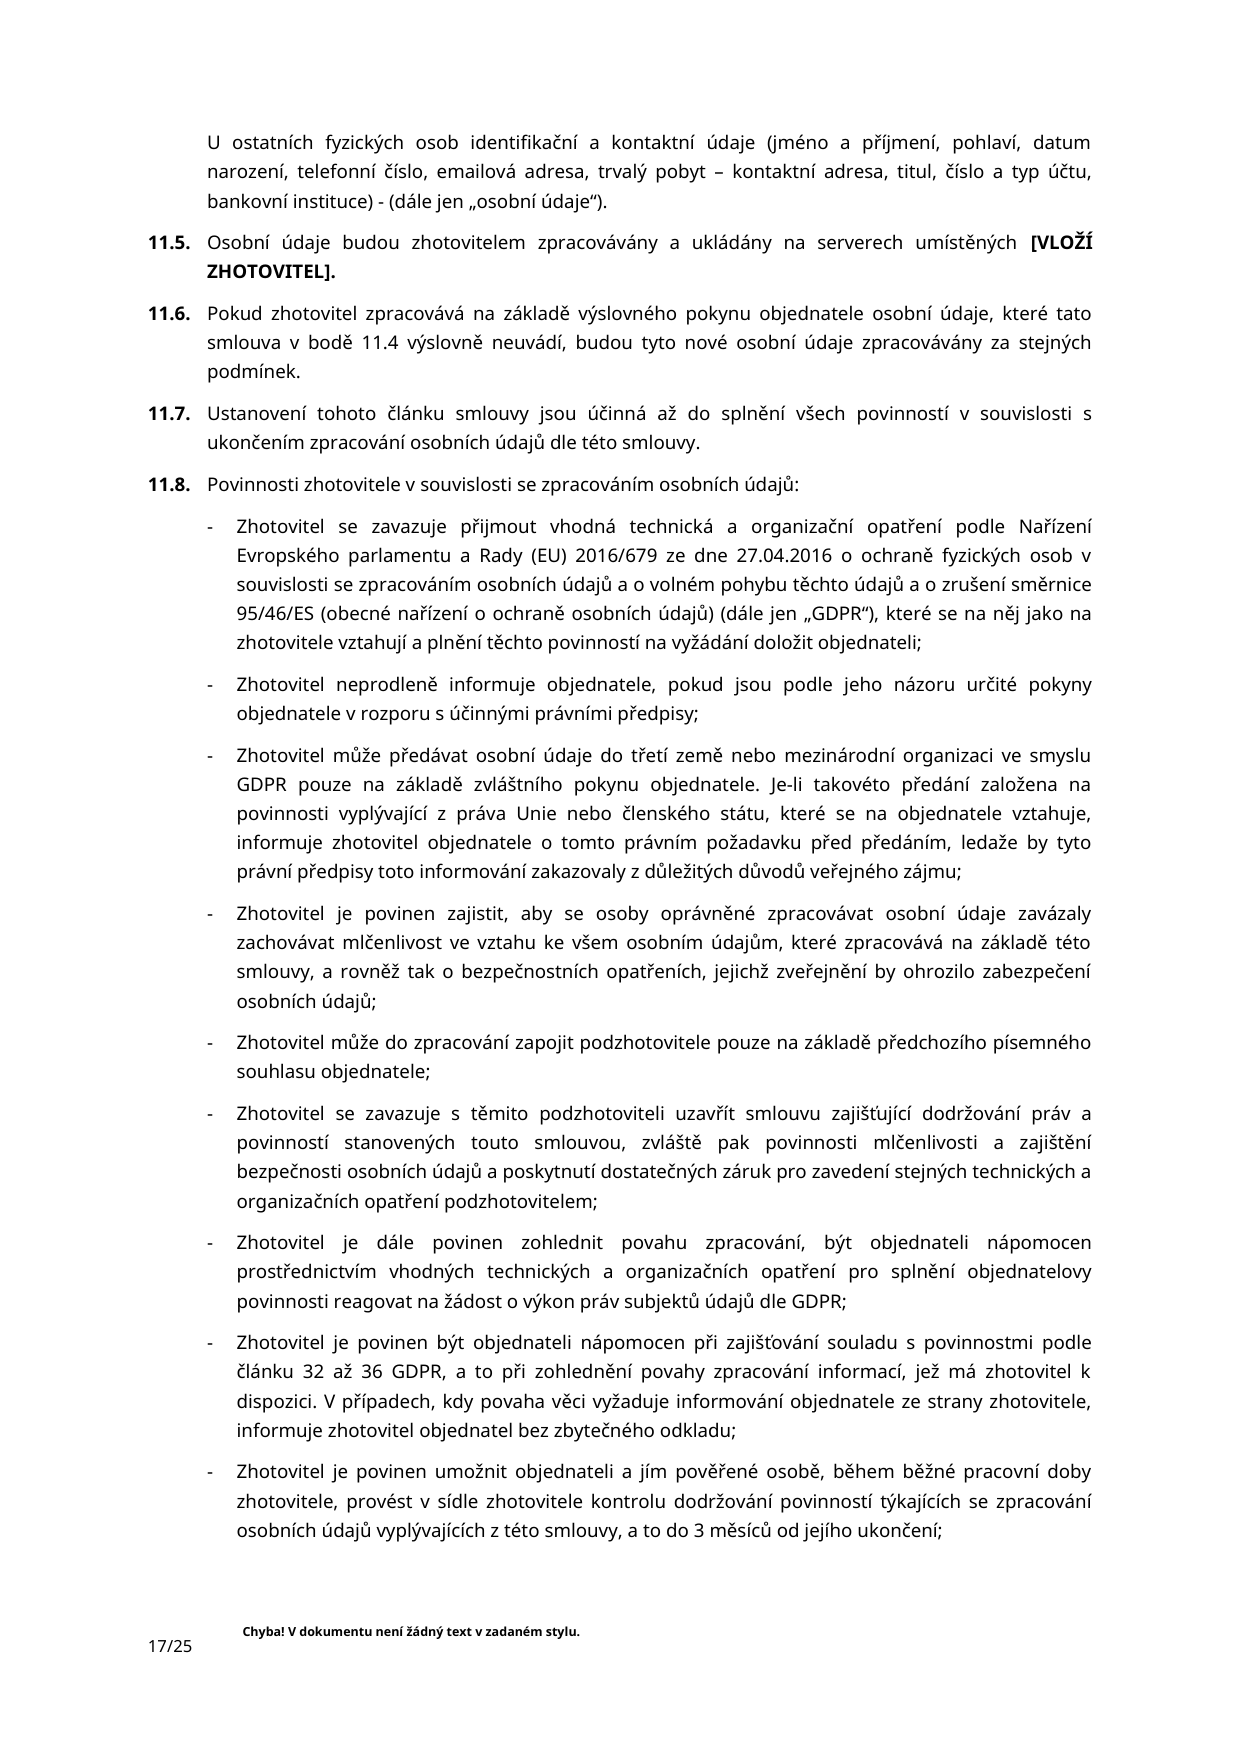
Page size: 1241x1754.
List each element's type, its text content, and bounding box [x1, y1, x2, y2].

text 11.7. Ustanovení tohoto článku smlouvy jsou účinná až do splnění všech povinností v souvislosti s ukončením zpracování osobních údajů dle této smlouvy. [148, 397, 1092, 456]
text - Zhotovitel se zavazuje s těmito podzhotoviteli uzavřít smlouvu zajišťující dodržování práv a povinností stanovených touto smlouvou, zvláště pak povinnosti mlčenlivosti a zajištění bezpečnosti osobních údajů a poskytnutí dostatečných záruk pro zavedení stejných technických a organizačních opatření podzhotovitelem; [207, 1097, 1092, 1214]
text - Zhotovitel neprodleně informuje objednatele, pokud jsou podle jeho názoru určité pokyny objednatele v rozporu s účinnými právními předpisy; [207, 668, 1092, 726]
text U ostatních fyzických osob identifikační a kontaktní údaje (jméno a příjmení, pohlaví, datum narození, telefonní číslo, emailová adresa, trvalý pobyt – kontaktní adresa, titul, číslo a typ účtu, bankovní instituce) - (dále jen „osobní údaje“). [207, 126, 1092, 214]
text 11.8. Povinnosti zhotovitele v souvislosti se zpracováním osobních údajů: [148, 468, 1092, 497]
text - Zhotovitel je povinen zajistit, aby se osoby oprávněné zpracovávat osobní údaje zavázaly zachovávat mlčenlivost ve vztahu ke všem osobním údajům, které zpracovává na základě této smlouvy, a rovněž tak o bezpečnostních opatřeních, jejichž zveřejnění by ohrozilo zabezpečení osobních údajů; [207, 897, 1092, 1014]
text - Zhotovitel je povinen umožnit objednateli a jím pověřené osobě, během běžné pracovní doby zhotovitele, provést v sídle zhotovitele kontrolu dodržování povinností týkajících se zpracování osobních údajů vyplývajících z této smlouvy, a to do 3 měsíců od jejího ukončení; [207, 1456, 1092, 1543]
text - Zhotovitel je dále povinen zohlednit povahu zpracování, být objednateli nápomocen prostřednictvím vhodných technických a organizačních opatření pro splnění objednatelovy povinnosti reagovat na žádost o výkon práv subjektů údajů dle GDPR; [207, 1226, 1092, 1314]
text 11.5. Osobní údaje budou zhotovitelem zpracovávány a ukládány na serverech umístěných [VLOŽÍ ZHOTOVITEL]. [148, 226, 1092, 285]
text - Zhotovitel je povinen být objednateli nápomocen při zajišťování souladu s povinnostmi podle článku 32 až 36 GDPR, a to při zohlednění povahy zpracování informací, jež má zhotovitel k dispozici. V případech, kdy povaha věci vyžaduje informování objednatele ze strany zhotovitele, informuje zhotovitel objednatel bez zbytečného odkladu; [207, 1326, 1092, 1443]
text - Zhotovitel může předávat osobní údaje do třetí země nebo mezinárodní organizaci ve smyslu GDPR pouze na základě zvláštního pokynu objednatele. Je-li takovéto předání založena na povinnosti vyplývající z práva Unie nebo členského státu, které se na objednatele vztahuje, informuje zhotovitel objednatele o tomto právním požadavku před předáním, ledaže by tyto právní předpisy toto informování zakazovaly z důležitých důvodů veřejného zájmu; [207, 739, 1092, 885]
text - Zhotovitel se zavazuje přijmout vhodná technická a organizační opatření podle Nařízení Evropského parlamentu a Rady (EU) 2016/679 ze dne 27.04.2016 o ochraně fyzických osob v souvislosti se zpracováním osobních údajů a o volném pohybu těchto údajů a o zrušení směrnice 95/46/ES (obecné nařízení o ochraně osobních údajů) (dále jen „GDPR“), které se na něj jako na zhotovitele vztahují a plnění těchto povinností na vyžádání doložit objednateli; [207, 510, 1092, 656]
text 11.6. Pokud zhotovitel zpracovává na základě výslovného pokynu objednatele osobní údaje, které tato smlouva v bodě 11.4 výslovně neuvádí, budou tyto nové osobní údaje zpracovávány za stejných podmínek. [148, 297, 1092, 385]
text - Zhotovitel může do zpracování zapojit podzhotovitele pouze na základě předchozího písemného souhlasu objednatele; [207, 1026, 1092, 1085]
